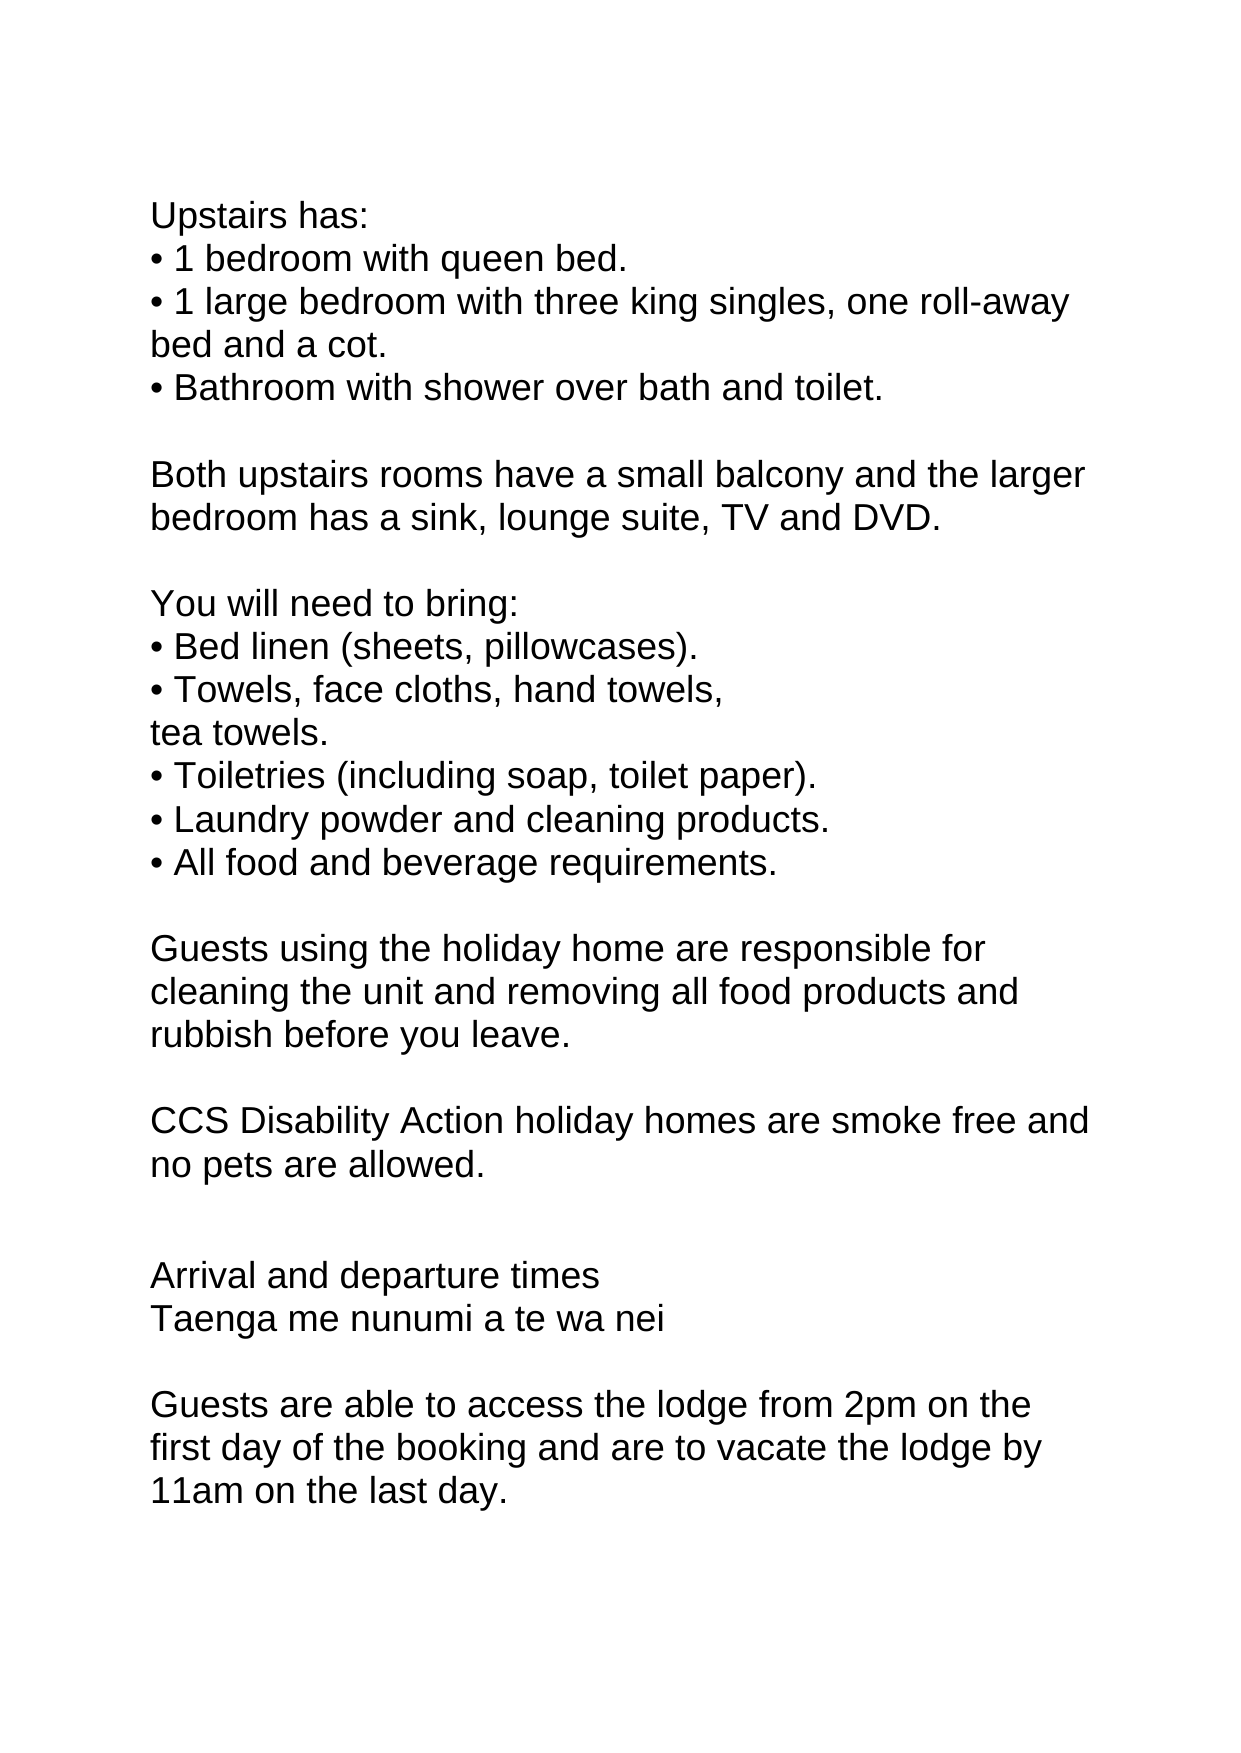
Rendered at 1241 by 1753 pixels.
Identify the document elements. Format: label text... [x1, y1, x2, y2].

subtitle Arrival and departure times [150, 1253, 1090, 1296]
text • Laundry powder and cleaning products. [150, 797, 1090, 840]
text • All food and beverage requirements. [150, 840, 1090, 883]
text Upstairs has: [150, 193, 1090, 236]
text • Toiletries (including soap, toilet paper). [150, 754, 1090, 797]
text CCS Disability Action holiday homes are smoke free and no pets are allowed. [150, 1099, 1090, 1185]
text • Bathroom with shower over bath and toilet. [150, 366, 1090, 409]
text Guests are able to access the lodge from 2pm on the first day of the booking and are to vacate the lodge by 11am on the last day. [150, 1382, 1090, 1512]
text • 1 bedroom with queen bed. [150, 236, 1090, 279]
text Guests using the holiday home are responsible for cleaning the unit and removing all food products and rubbish before you leave. [150, 926, 1090, 1056]
text • 1 large bedroom with three king singles, one roll-away bed and a cot. [150, 279, 1090, 366]
text • Towels, face cloths, hand towels, [150, 667, 1090, 711]
text You will need to bring: [150, 581, 1090, 624]
text tea towels. [150, 711, 1090, 754]
text Taenga me nunumi a te wa nei [150, 1296, 1090, 1339]
text Both upstairs rooms have a small balcony and the larger bedroom has a sink, lounge suite, TV and DVD. [150, 452, 1090, 538]
text • Bed linen (sheets, pillowcases). [150, 624, 1090, 667]
